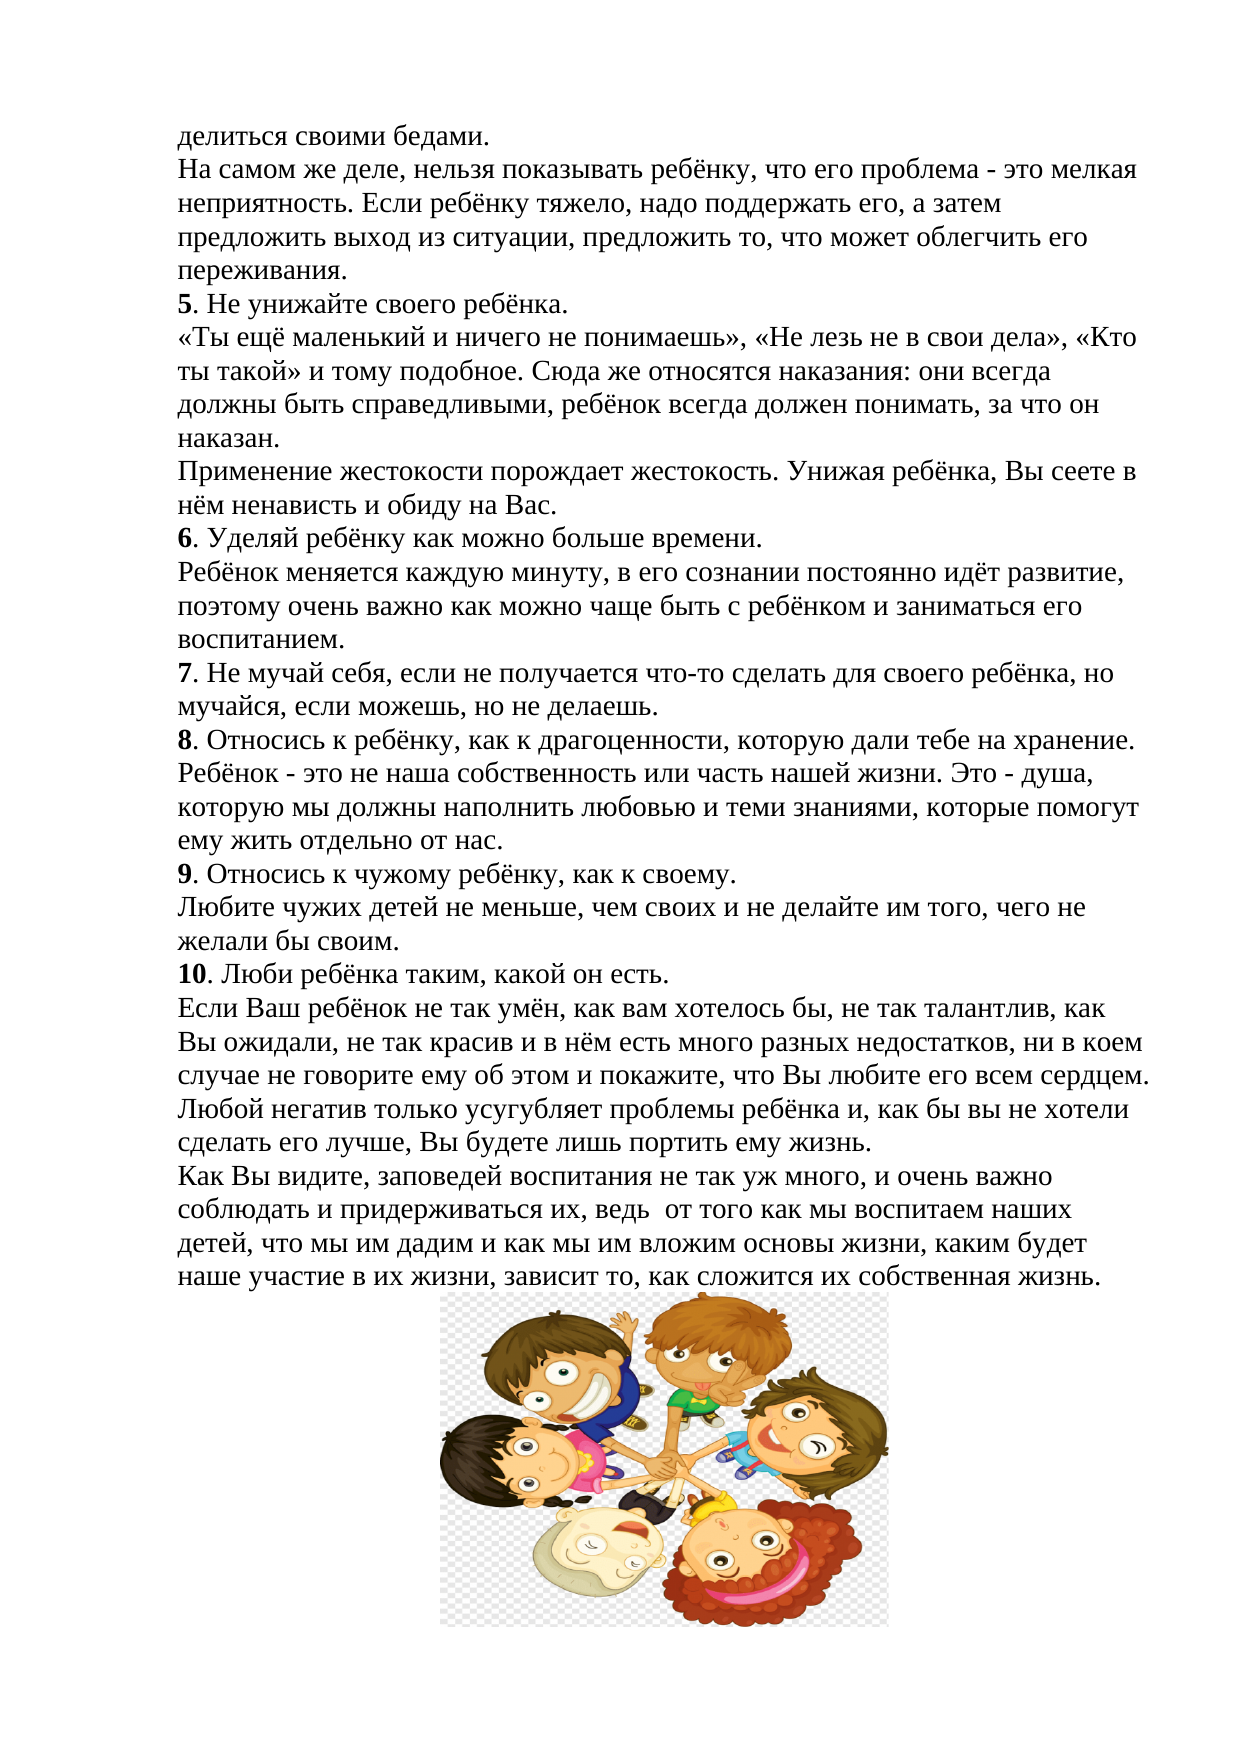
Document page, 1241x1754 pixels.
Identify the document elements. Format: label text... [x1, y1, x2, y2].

text 10. Люби ребёнка таким, какой он есть. [177, 957, 1152, 990]
text 5. Не унижайте своего ребёнка. [177, 286, 1152, 319]
text 7. Не мучай себя, если не получается что-то сделать для своего ребёнка, но мучайся, если можешь, но не делаешь. [177, 655, 1152, 722]
text 8. Относись к ребёнку, как к драгоценности, которую дали тебе на хранение. [177, 722, 1152, 755]
text Ребёнок - это не наша собственность или часть нашей жизни. Это - душа, которую мы должны наполнить любовью и теми знаниями, которые помогут ему жить отдельно от нас. [177, 755, 1152, 856]
text 6. Уделяй ребёнку как можно больше времени. [177, 521, 1152, 554]
text Любите чужих детей не меньше, чем своих и не делайте им того, чего не желали бы своим. [177, 889, 1152, 957]
text Ребёнок меняется каждую минуту, в его сознании постоянно идёт развитие, поэтому очень важно как можно чаще быть с ребёнком и заниматься его воспитанием. [177, 554, 1152, 655]
picture [440, 1292, 889, 1627]
text 9. Относись к чужому ребёнку, как к своему. [177, 856, 1152, 889]
text «Ты ещё маленький и ничего не понимаешь», «Не лезь не в свои дела», «Кто ты такой» и тому подобное. Сюда же относятся наказания: они всегда должны быть справедливыми, ребёнок всегда должен понимать, за что он наказан. Применение жестокости порождает жестокость. Унижая ребёнка, Вы сеете в нём ненависть и обиду на Вас. [177, 319, 1152, 521]
text Если Ваш ребёнок не так умён, как вам хотелось бы, не так талантлив, как Вы ожидали, не так красив и в нём есть много разных недостатков, ни в коем случае не говорите ему об этом и покажите, что Вы любите его всем сердцем. Любой негатив только усугубляет проблемы ребёнка и, как бы вы не хотели сделать его лучше, Вы будете лишь портить ему жизнь. [177, 990, 1152, 1158]
text Как Вы видите, заповедей воспитания не так уж много, и очень важно соблюдать и придерживаться их, ведь от того как мы воспитаем наших детей, что мы им дадим и как мы им вложим основы жизни, каким будет наше участие в их жизни, зависит то, как сложится их собственная жизнь. [177, 1158, 1152, 1292]
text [177, 118, 1152, 286]
